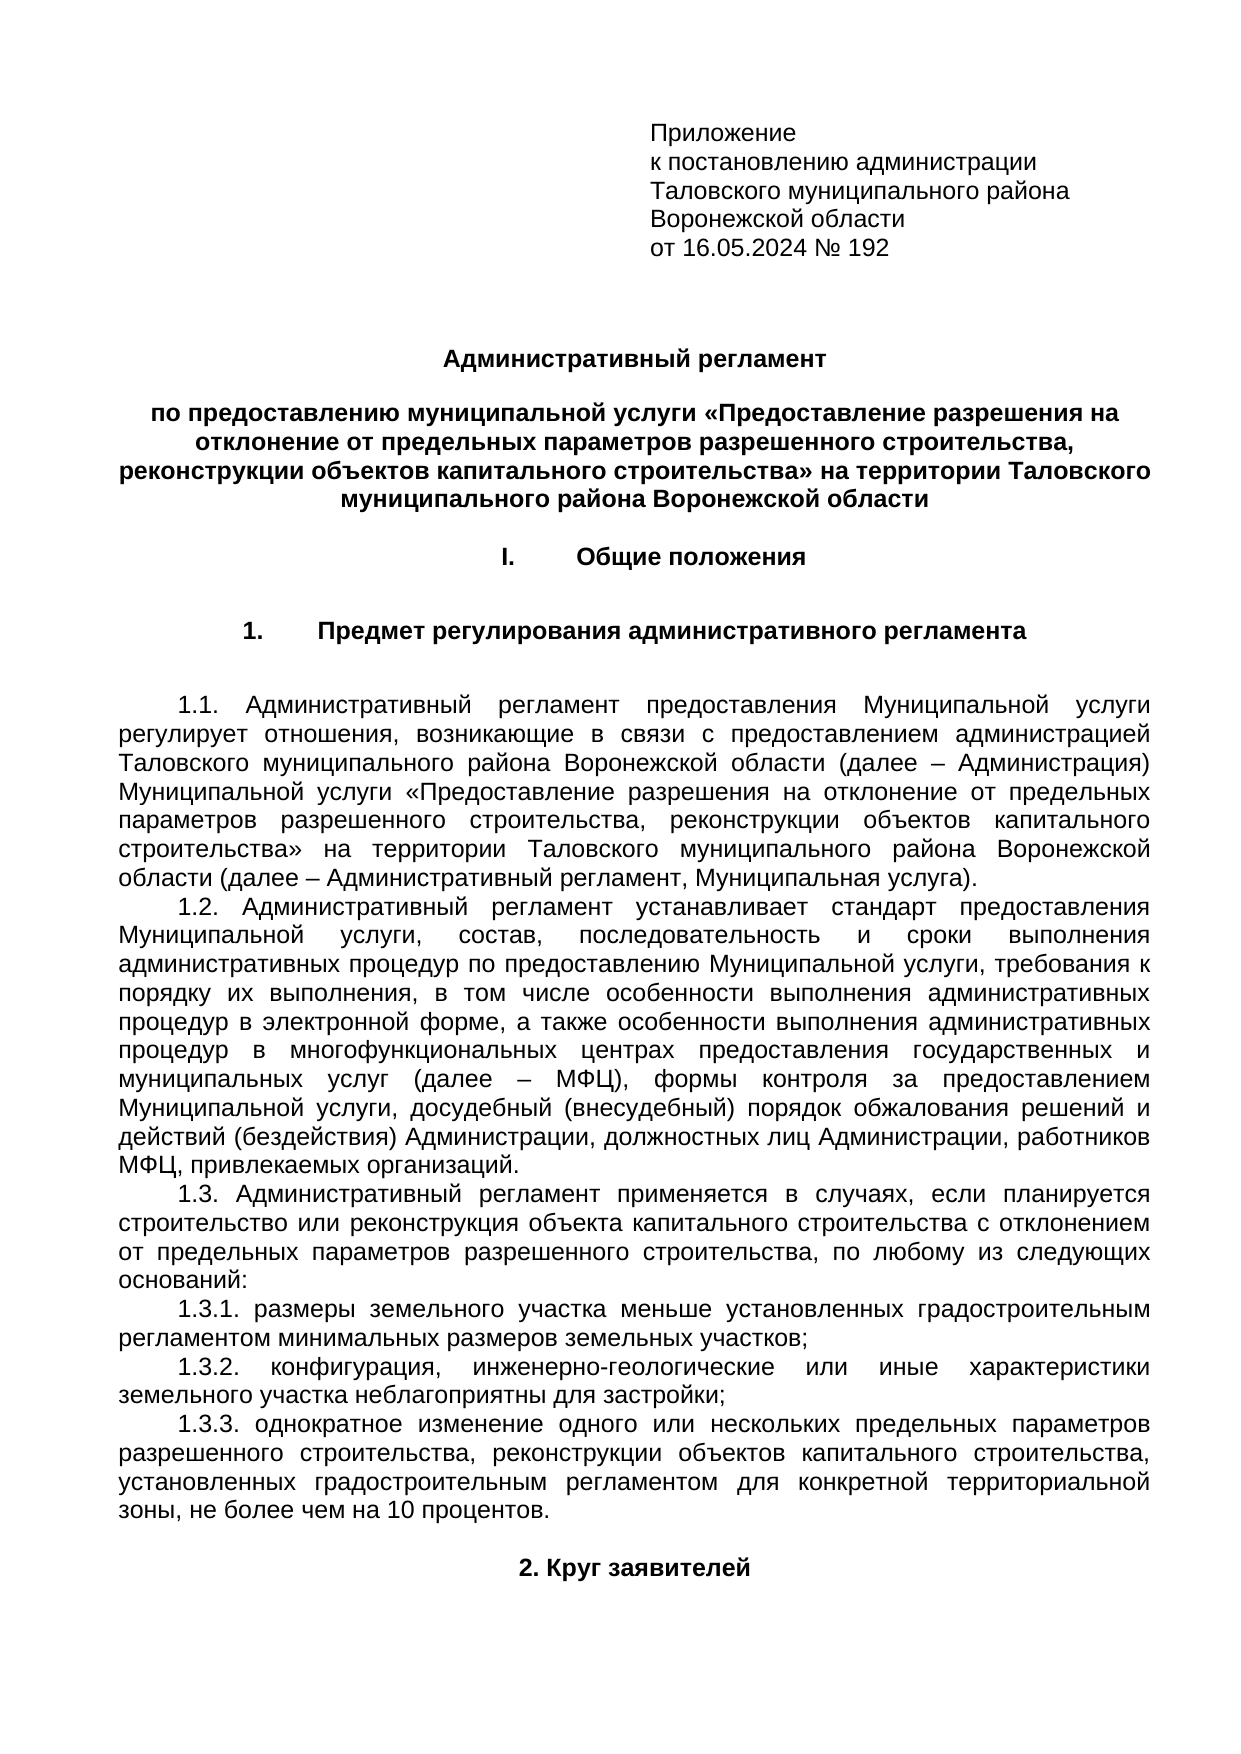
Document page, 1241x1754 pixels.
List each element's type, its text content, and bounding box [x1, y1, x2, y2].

text 1. Предмет регулирования административного регламента [118, 616, 1152, 645]
text 1.1. Административный регламент предоставления Муниципальной услуги регулирует отношения, возникающие в связи с предоставлением администрацией Таловского муниципального района Воронежской области (далее – Администрация) Муниципальной услуги «Предоставление разрешения на отклонение от предельных параметров разрешенного строительства, реконструкции объектов капитального строительства» на территории Таловского муниципального района Воронежской области (далее – Административный регламент, Муниципальная услуга). [118, 834, 1152, 892]
text Таловского муниципального района [650, 176, 1152, 204]
text Приложение [650, 118, 1152, 147]
text Воронежской области [650, 204, 1152, 233]
text 1.1. Административный регламент предоставления Муниципальной услуги регулирует отношения, возникающие в связи с предоставлением администрацией Таловского муниципального района Воронежской области (далее – Администрация) Муниципальной услуги «Предоставление разрешения на отклонение от предельных параметров разрешенного строительства, реконструкции объектов капитального строительства» на территории Таловского муниципального района Воронежской области (далее – Административный регламент, Муниципальная услуга). [118, 690, 1152, 805]
text 1.2. Административный регламент устанавливает стандарт предоставления Муниципальной услуги, состав, последовательность и сроки выполнения административных процедур по предоставлению Муниципальной услуги, требования к порядку их выполнения, в том числе особенности выполнения административных процедур в электронной форме, а также особенности выполнения административных процедур в многофункциональных центрах предоставления государственных и муниципальных услуг (далее – МФЦ), формы контроля за предоставлением Муниципальной услуги, досудебный (внесудебный) порядок обжалования решений и действий (бездействия) Администрации, должностных лиц Администрации, работников МФЦ, привлекаемых организаций. [118, 892, 1152, 1179]
subtitle по предоставлению муниципальной услуги «Предоставление разрешения на отклонение от предельных параметров разрешенного строительства, реконструкции объектов капитального строительства» на территории Таловского муниципального района Воронежской области [118, 398, 1152, 513]
subtitle от 16.05.2024 № 192 [118, 233, 1152, 262]
subtitle Административный регламент [118, 344, 1152, 373]
text 1.3. Административный регламент применяется в случаях, если планируется строительство или реконструкция объекта капитального строительства с отклонением от предельных параметров разрешенного строительства, по любому из следующих оснований: [118, 1179, 1152, 1294]
text к постановлению администрации [650, 147, 1152, 176]
text 2. Круг заявителей [118, 1553, 1152, 1582]
text 1.3.1. размеры земельного участка меньше установленных градостроительным регламентом минимальных размеров земельных участков; [118, 1294, 1152, 1352]
text 1.3.3. однократное изменение одного или нескольких предельных параметров разрешенного строительства, реконструкции объектов капитального строительства, установленных градостроительным регламентом для конкретной территориальной зоны, не более чем на 10 процентов. [118, 1409, 1152, 1524]
subtitle Общие положения [156, 542, 1152, 571]
text 1.3.2. конфигурация, инженерно-геологические или иные характеристики земельного участка неблагоприятны для застройки; [118, 1352, 1152, 1409]
